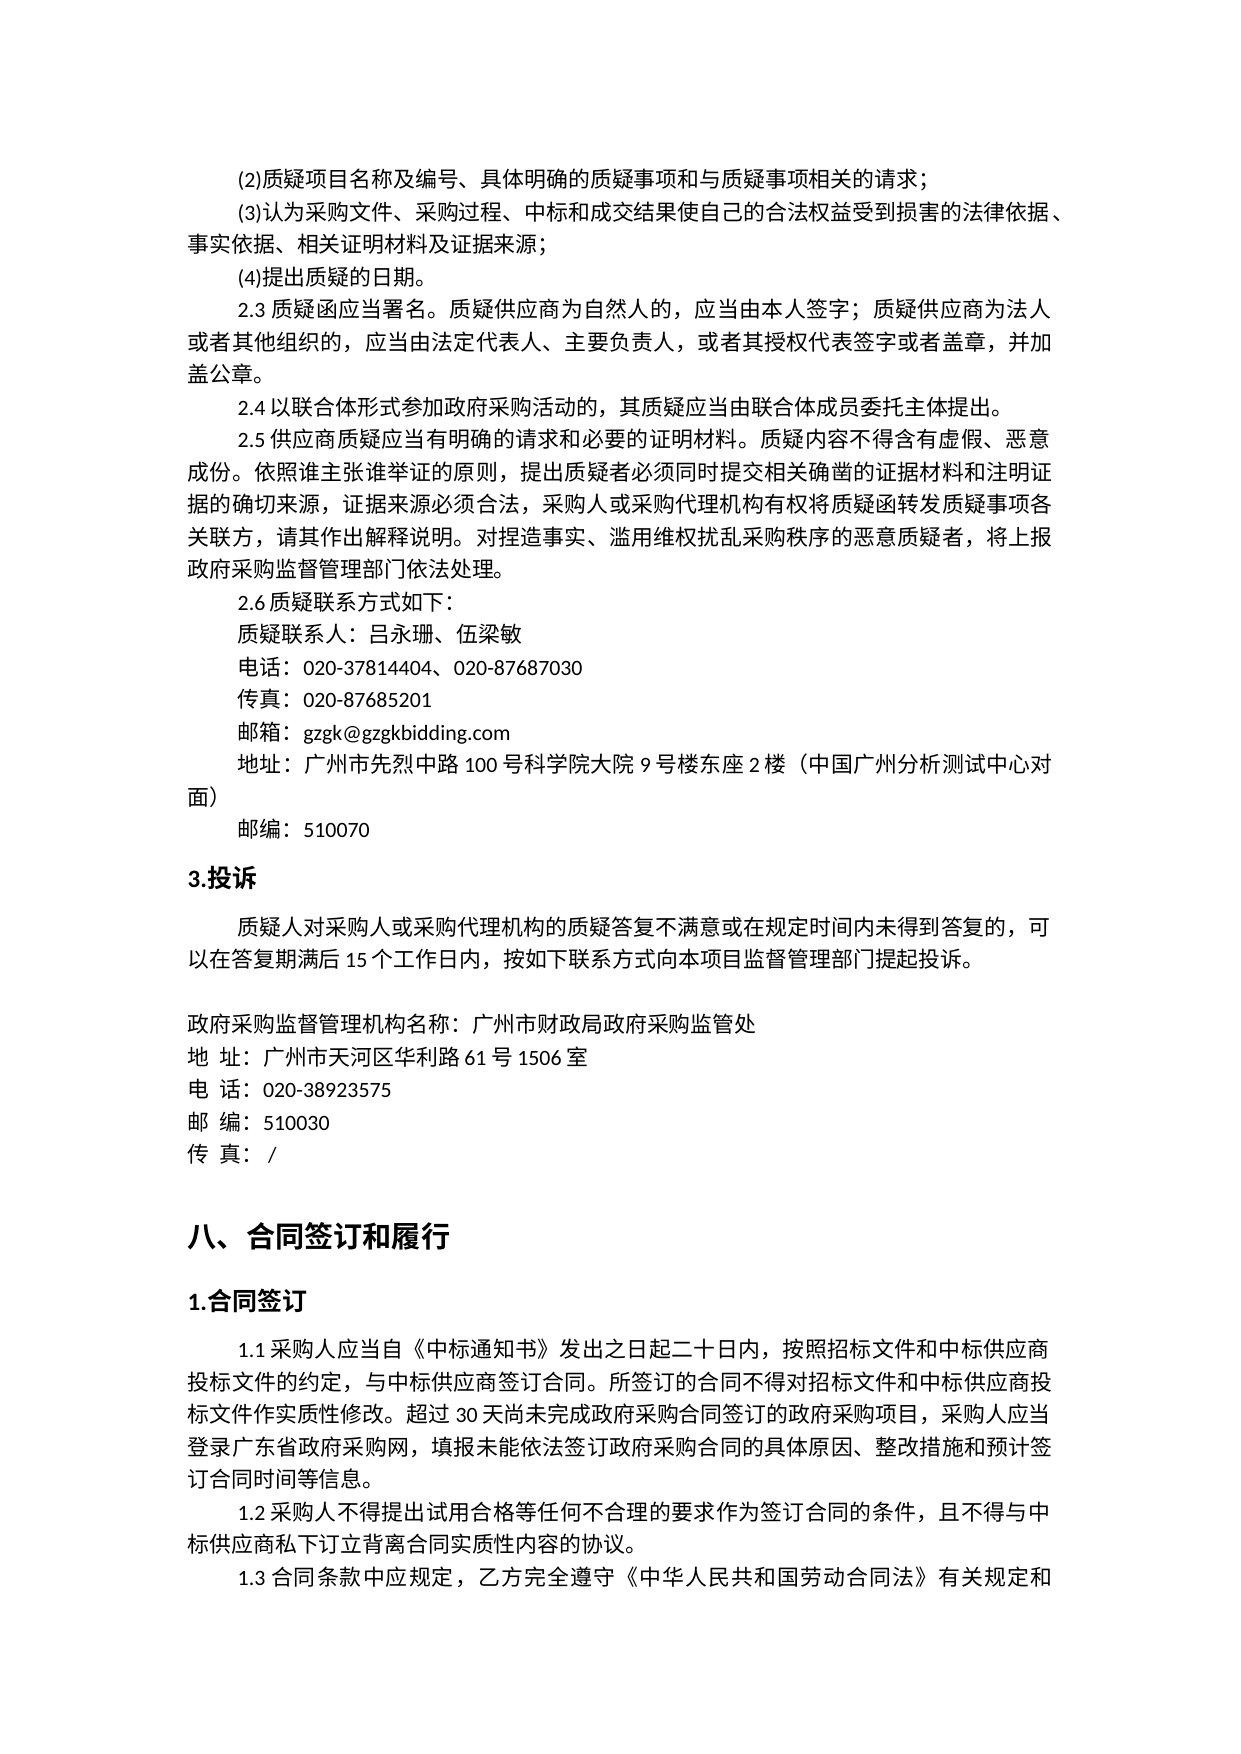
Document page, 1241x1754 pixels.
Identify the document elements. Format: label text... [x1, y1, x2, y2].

text 质疑人对采购人或采购代理机构的质疑答复不满意或在规定时间内未得到答复的，可以在答复期满后15个工作日内，按如下联系方式向本项目监督管理部门提起投诉。 [187, 909, 1053, 974]
text 2.5供应商质疑应当有明确的请求和必要的证明材料。质疑内容不得含有虚假、恶意成份。依照谁主张谁举证的原则，提出质疑者必须同时提交相关确凿的证据材料和注明证据的确切来源，证据来源必须合法，采购人或采购代理机构有权将质疑函转发质疑事项各关联方，请其作出解释说明。对捏造事实、滥用维权扰乱采购秩序的恶意质疑者，将上报政府采购监督管理部门依法处理。 [187, 422, 1053, 584]
text 1.合同签订 [187, 1267, 1053, 1332]
text 3.投诉 [187, 844, 1053, 909]
text 传 真： / [187, 1137, 1053, 1169]
text 2.3 质疑函应当署名。质疑供应商为自然人的，应当由本人签字；质疑供应商为法人或者其他组织的，应当由法定代表人、主要负责人，或者其授权代表签字或者盖章，并加盖公章。 [187, 292, 1053, 389]
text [187, 1559, 1053, 1592]
text 2.6质疑联系方式如下： [187, 584, 1053, 617]
text (2)质疑项目名称及编号、具体明确的质疑事项和与质疑事项相关的请求； [187, 162, 1053, 194]
text 邮编：510070 [187, 812, 1053, 844]
text (3)认为采购文件、采购过程、中标和成交结果使自己的合法权益受到损害的法律依据、事实依据、相关证明材料及证据来源； [187, 194, 1053, 259]
text 1.1采购人应当自《中标通知书》发出之日起二十日内，按照招标文件和中标供应商投标文件的约定，与中标供应商签订合同。所签订的合同不得对招标文件和中标供应商投标文件作实质性修改。超过30天尚未完成政府采购合同签订的政府采购项目，采购人应当登录广东省政府采购网，填报未能依法签订政府采购合同的具体原因、整改措施和预计签订合同时间等信息。 [187, 1332, 1053, 1494]
text 邮 编：510030 [187, 1104, 1053, 1137]
text 邮箱：gzgk@gzgkbidding.com [187, 714, 1053, 747]
text 1.2采购人不得提出试用合格等任何不合理的要求作为签订合同的条件，且不得与中标供应商私下订立背离合同实质性内容的协议。 [187, 1494, 1053, 1559]
text 传真：020-87685201 [187, 682, 1053, 714]
text (4)提出质疑的日期。 [187, 259, 1053, 292]
text 电 话：020-38923575 [187, 1072, 1053, 1104]
text 电话：020-37814404、020-87687030 [187, 649, 1053, 682]
text 地 址：广州市天河区华利路61号1506室 [187, 1039, 1053, 1072]
text 政府采购监督管理机构名称：广州市财政局政府采购监管处 [187, 1007, 1053, 1039]
text 八、合同签订和履行 [187, 1202, 1053, 1267]
text 地址：广州市先烈中路100号科学院大院9号楼东座2楼（中国广州分析测试中心对面） [187, 747, 1053, 812]
text 质疑联系人：吕永珊、伍梁敏 [187, 617, 1053, 649]
text 2.4以联合体形式参加政府采购活动的，其质疑应当由联合体成员委托主体提出。 [187, 389, 1053, 422]
